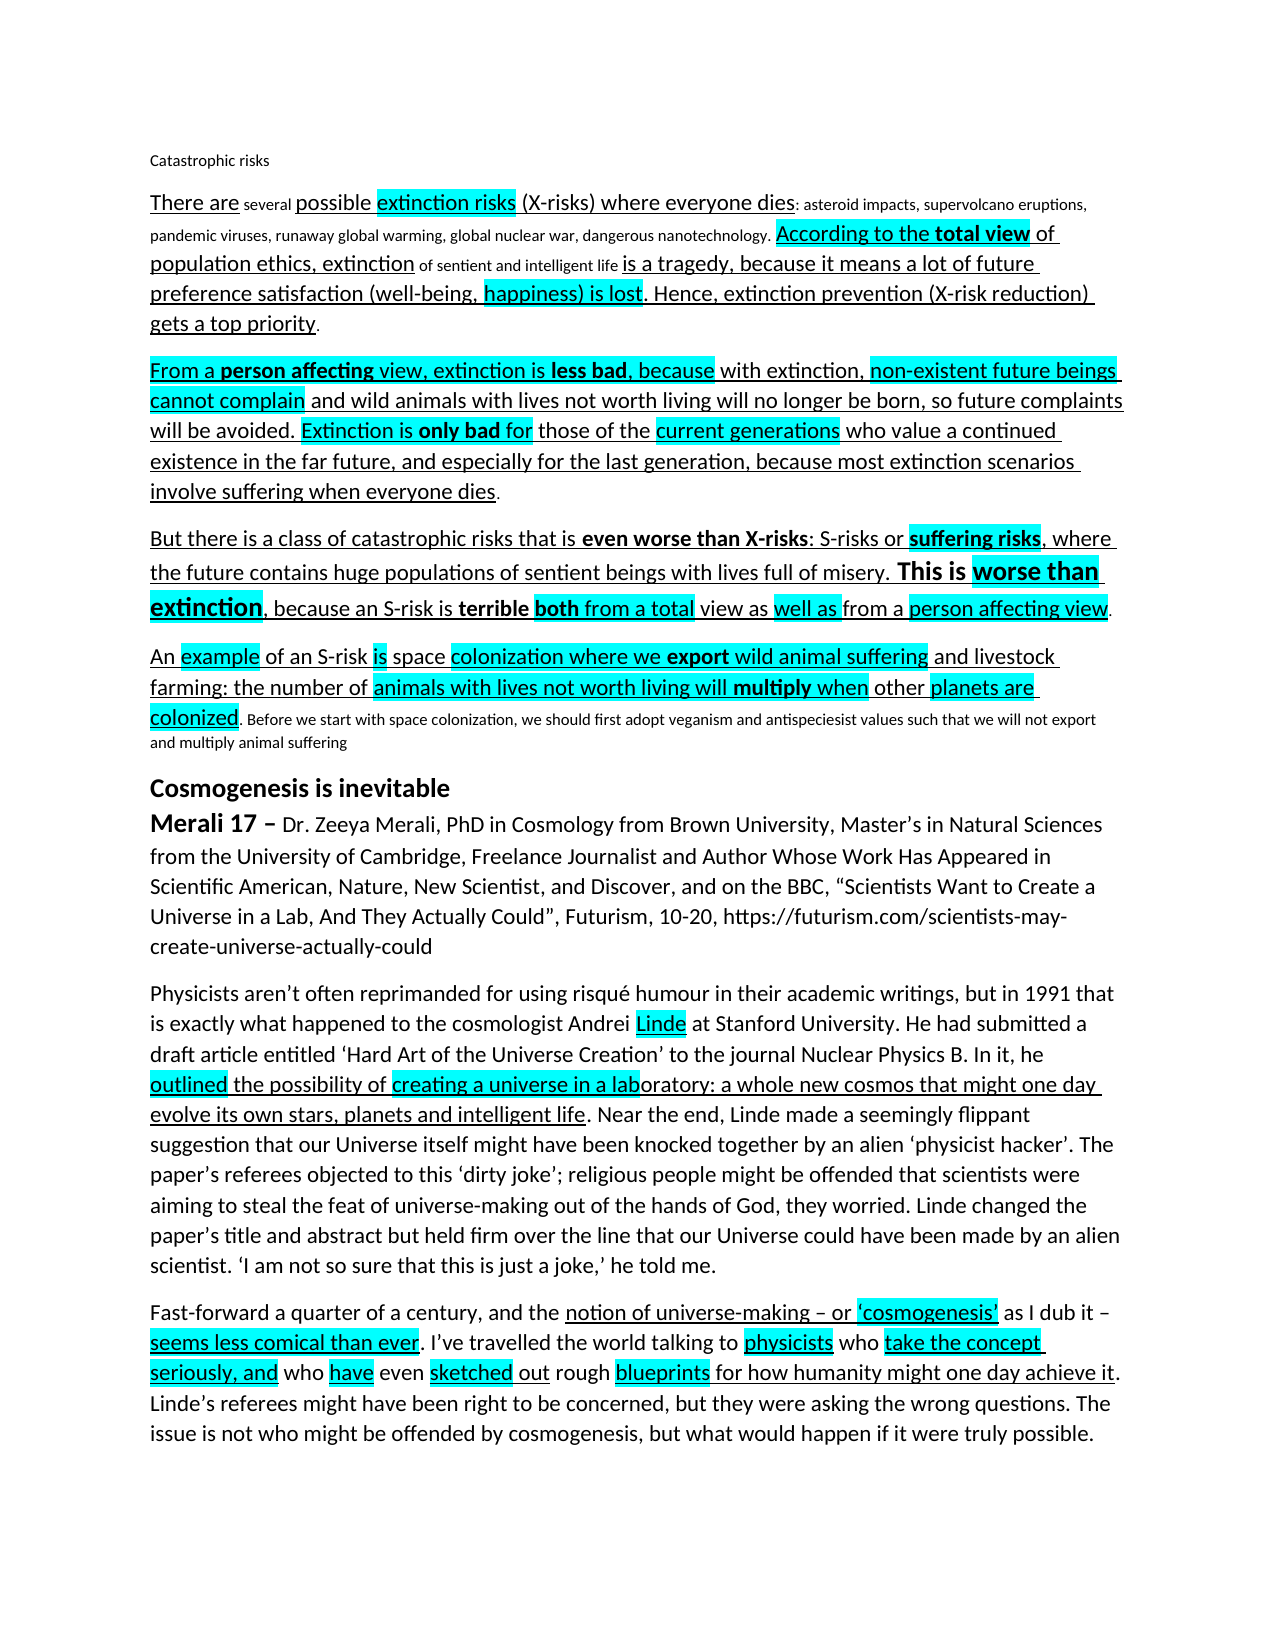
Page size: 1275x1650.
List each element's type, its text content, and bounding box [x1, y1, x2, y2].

text There are several possible extinction risks (X-risks) where everyone dies: asteroid impacts, supervolcano eruptions, pandemic viruses, runaway global warming, global nuclear war, dangerous nanotechnology. According to the total view of population ethics, extinction of sentient and intelligent life is a tragedy, because it means a lot of future preference satisfaction (well-being, happiness) is lost. Hence, extinction prevention (X-risk reduction) gets a top priority. [150, 188, 1125, 337]
text From a person affecting view, extinction is less bad, because with extinction, non-existent future beings cannot complain and wild animals with lives not worth living will no longer be born, so future complaints will be avoided. Extinction is only bad for those of the current generations who value a continued existence in the far future, and especially for the last generation, because most extinction scenarios involve suffering when everyone dies. [150, 356, 1125, 505]
text An example of an S-risk is space colonization where we export wild animal suffering and livestock farming: the number of animals with lives not worth living will multiply when other planets are colonized. Before we start with space colonization, we should first adopt veganism and antispeciesist values such that we will not export and multiply animal suffering [150, 642, 1125, 753]
subtitle Cosmogenesis is inevitable [150, 771, 1125, 804]
text Physicists aren’t often reprimanded for using risqué humour in their academic writings, but in 1991 that is exactly what happened to the cosmologist Andrei Linde at Stanford University. He had submitted a draft article entitled ‘Hard Art of the Universe Creation’ to the journal Nuclear Physics B. In it, he outlined the possibility of creating a universe in a laboratory: a whole new cosmos that might one day evolve its own stars, planets and intelligent life. Near the end, Linde made a seemingly flippant suggestion that our Universe itself might have been knocked together by an alien ‘physicist hacker’. The paper’s referees objected to this ‘dirty joke’; religious people might be offended that scientists were aiming to steal the feat of universe-making out of the hands of God, they worried. Linde changed the paper’s title and abstract but held firm over the line that our Universe could have been made by an alien scientist. ‘I am not so sure that this is just a joke,’ he told me. [150, 979, 1125, 1279]
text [150, 1298, 1125, 1447]
text But there is a class of catastrophic risks that is even worse than X-risks: S-risks or suffering risks, where the future contains huge populations of sentient beings with lives full of misery. This is worse than extinction, because an S-risk is terrible both from a total view as well as from a person affecting view. [150, 524, 1125, 623]
text Catastrophic risks [150, 150, 1125, 170]
text Merali 17 – Dr. Zeeya Merali, PhD in Cosmology from Brown University, Master’s in Natural Sciences from the University of Cambridge, Freelance Journalist and Author Whose Work Has Appeared in Scientific American, Nature, New Scientist, and Discover, and on the BBC, “Scientists Want to Create a Universe in a Lab, And They Actually Could”, Futurism, 10-20, https://futurism.com/scientists-may-create-universe-actually-could [150, 807, 1125, 961]
